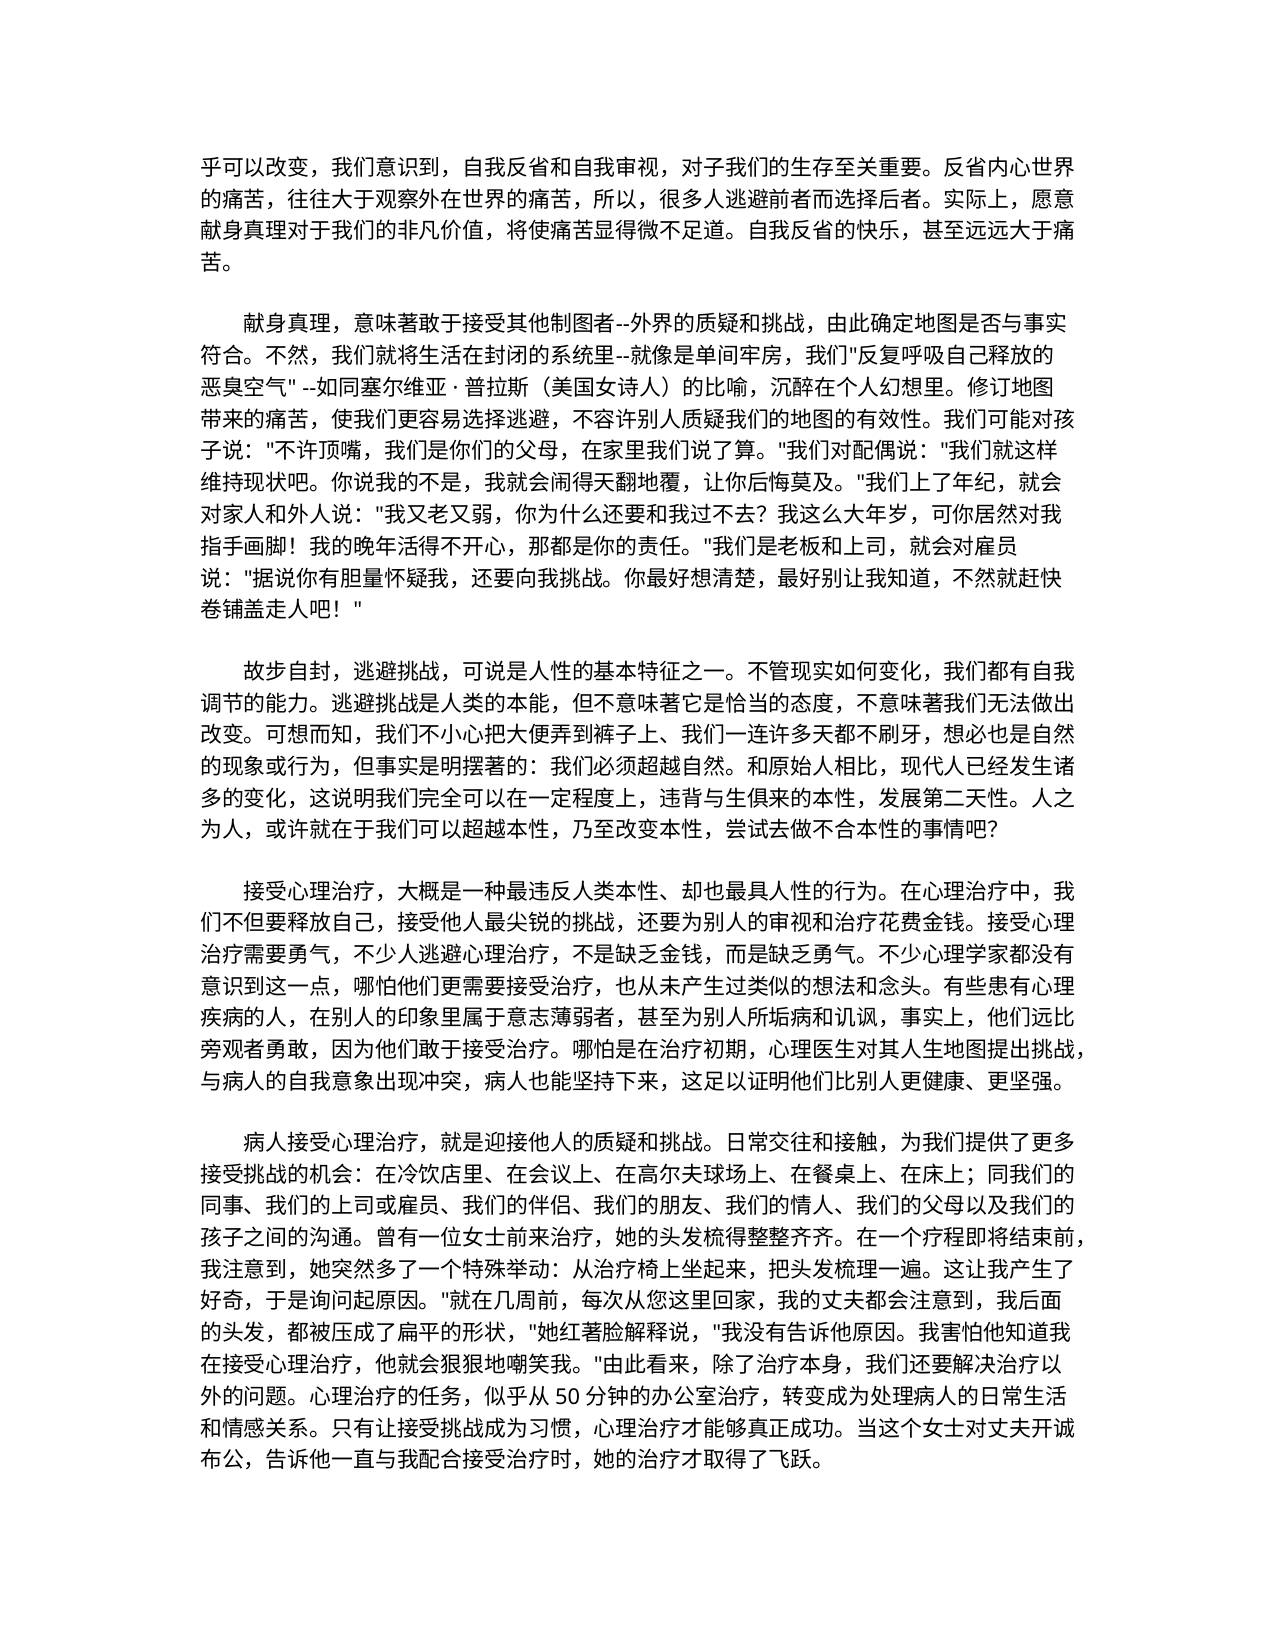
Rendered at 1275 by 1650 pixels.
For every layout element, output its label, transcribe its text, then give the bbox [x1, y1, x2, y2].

text 病人接受心理治疗，就是迎接他人的质疑和挑战。日常交往和接触，为我们提供了更多接受挑战的机会：在冷饮店里、在会议上、在高尔夫球场上、在餐桌上、在床上；同我们的同事、我们的上司或雇员、我们的伴侣、我们的朋友、我们的情人、我们的父母以及我们的孩子之间的沟通。曾有一位女士前来治疗，她的头发梳得整整齐齐。在一个疗程即将结束前，我注意到，她突然多了一个特殊举动：从治疗椅上坐起来，把头发梳理一遍。这让我产生了好奇，于是询问起原因。"就在几周前，每次从您这里回家，我的丈夫都会注意到，我后面的头发，都被压成了扁平的形状，"她红著脸解释说，"我没有告诉他原因。我害怕他知道我在接受心理治疗，他就会狠狠地嘲笑我。"由此看来，除了治疗本身，我们还要解决治疗以外的问题。心理治疗的任务，似乎从 50 分钟的办公室治疗，转变成为处理病人的日常生活和情感关系。只有让接受挑战成为习惯，心理治疗才能够真正成功。当这个女士对丈夫开诚布公，告诉他一直与我配合接受治疗时，她的治疗才取得了飞跃。 [200, 1125, 1075, 1474]
text 故步自封，逃避挑战，可说是人性的基本特征之一。不管现实如何变化，我们都有自我调节的能力。逃避挑战是人类的本能，但不意味著它是恰当的态度，不意味著我们无法做出改变。可想而知，我们不小心把大便弄到裤子上、我们一连许多天都不刷牙，想必也是自然的现象或行为，但事实是明摆著的：我们必须超越自然。和原始人相比，现代人已经发生诸多的变化，这说明我们完全可以在一定程度上，违背与生俱来的本性，发展第二天性。人之为人，或许就在于我们可以超越本性，乃至改变本性，尝试去做不合本性的事情吧？ [200, 654, 1075, 844]
text 献身真理，意味著敢于接受其他制图者--外界的质疑和挑战，由此确定地图是否与事实符合。不然，我们就将生活在封闭的系统里--就像是单间牢房，我们"反复呼吸自己释放的恶臭空气" --如同塞尔维亚 · 普拉斯（美国女诗人）的比喻，沉醉在个人幻想里。修订地图带来的痛苦，使我们更容易选择逃避，不容许别人质疑我们的地图的有效性。我们可能对孩子说："不许顶嘴，我们是你们的父母，在家里我们说了算。"我们对配偶说："我们就这样维持现状吧。你说我的不是，我就会闹得天翻地覆，让你后悔莫及。"我们上了年纪，就会对家人和外人说："我又老又弱，你为什么还要和我过不去？我这么大年岁，可你居然对我指手画脚！我的晚年活得不开心，那都是你的责任。"我们是老板和上司，就会对雇员说："据说你有胆量怀疑我，还要向我挑战。你最好想清楚，最好别让我知道，不然就赶快卷铺盖走人吧！" [200, 306, 1075, 624]
text 接受心理治疗，大概是一种最违反人类本性、却也最具人性的行为。在心理治疗中，我们不但要释放自己，接受他人最尖锐的挑战，还要为别人的审视和治疗花费金钱。接受心理治疗需要勇气，不少人逃避心理治疗，不是缺乏金钱，而是缺乏勇气。不少心理学家都没有意识到这一点，哪怕他们更需要接受治疗，也从未产生过类似的想法和念头。有些患有心理疾病的人，在别人的印象里属于意志薄弱者，甚至为别人所垢病和讥讽，事实上，他们远比旁观者勇敢，因为他们敢于接受治疗。哪怕是在治疗初期，心理医生对其人生地图提出挑战，与病人的自我意象出现冲突，病人也能坚持下来，这足以证明他们比别人更健康、更坚强。 [200, 874, 1075, 1095]
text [200, 150, 1075, 277]
